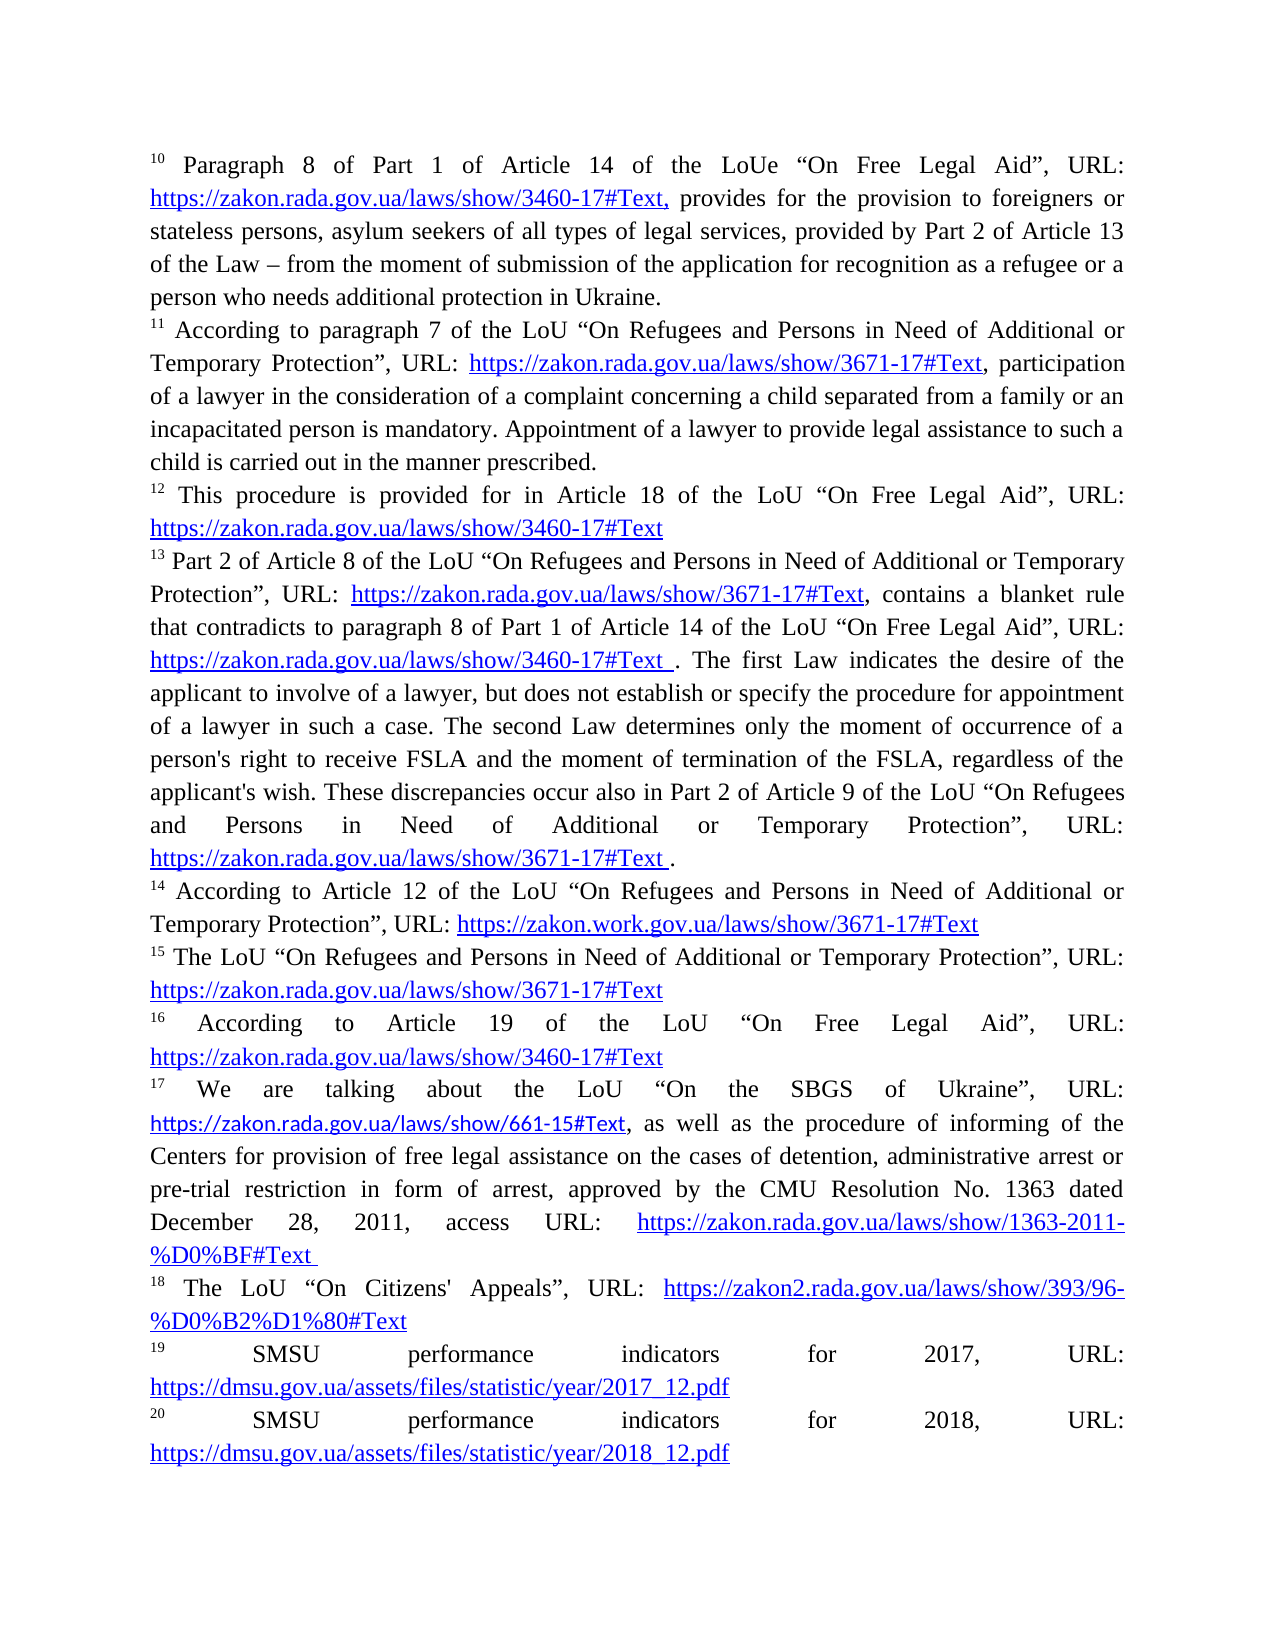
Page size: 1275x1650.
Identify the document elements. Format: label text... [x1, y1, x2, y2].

text 16 According to Article 19 of the LoU “On Free Legal Aid”, URL: https://zakon.rada.gov.ua/laws/show/3460-17#Text [150, 1008, 1125, 1070]
text 12 This procedure is provided for in Article 18 of the LoU “On Free Legal Aid”, URL: https://zakon.rada.gov.ua/laws/show/3460-17#Text [150, 480, 1125, 542]
text 10 Paragraph 8 of Part 1 of Article 14 of the LoUe “On Free Legal Aid”, URL: https://zakon.rada.gov.ua/laws/show/3460-17#Text, provides for the provision to foreigners or stateless persons, asylum seekers of all types of legal services, provided by Part 2 of Article 13 of the Law – from the moment of submission of the application for recognition as a refugee or a person who needs additional protection in Ukraine. [150, 150, 1125, 311]
text 15 The LoU “On Refugees and Persons in Need of Additional or Temporary Protection”, URL: https://zakon.rada.gov.ua/laws/show/3671-17#Text [150, 942, 1125, 1004]
text 19 SMSU performance indicators for 2017, URL: https://dmsu.gov.ua/assets/files/statistic/year/2017_12.pdf [150, 1339, 1125, 1401]
text 13 Part 2 of Article 8 of the LoU “On Refugees and Persons in Need of Additional or Temporary Protection”, URL: https://zakon.rada.gov.ua/laws/show/3671-17#Text, contains a blanket rule that contradicts to paragraph 8 of Part 1 of Article 14 of the LoU “On Free Legal Aid”, URL: https://zakon.rada.gov.ua/laws/show/3460-17#Text . The first Law indicates the desire of the applicant to involve of a lawyer, but does not establish or specify the procedure for appointment of a lawyer in such a case. The second Law determines only the moment of occurrence of a person's right to receive FSLA and the moment of termination of the FSLA, regardless of the applicant's wish. These discrepancies occur also in Part 2 of Article 9 of the LoU “On Refugees and Persons in Need of Additional or Temporary Protection”, URL: https://zakon.rada.gov.ua/laws/show/3671-17#Text . [150, 546, 1125, 872]
text 18 The LoU “On Citizens' Appeals”, URL: https://zakon2.rada.gov.ua/laws/show/393/96-%D0%B2%D1%80#Text [150, 1273, 1125, 1335]
text 14 According to Article 12 of the LoU “On Refugees and Persons in Need of Additional or Temporary Protection”, URL: https://zakon.work.gov.ua/laws/show/3671-17#Text [150, 876, 1125, 938]
text 17 We are talking about the LoU “On the SBGS of Ukraine”, URL: https://zakon.rada.gov.ua/laws/show/661-15#Text, as well as the procedure of informing of the Centers for provision of free legal assistance on the cases of detention, administrative arrest or pre-trial restriction in form of arrest, approved by the CMU Resolution No. 1363 dated December 28, 2011, access URL: https://zakon.rada.gov.ua/laws/show/1363-2011-%D0%BF#Text [150, 1074, 1125, 1269]
text 11 According to paragraph 7 of the LoU “On Refugees and Persons in Need of Additional or Temporary Protection”, URL: https://zakon.rada.gov.ua/laws/show/3671-17#Text, participation of a lawyer in the consideration of a complaint concerning a child separated from a family or an incapacitated person is mandatory. Appointment of a lawyer to provide legal assistance to such a child is carried out in the manner prescribed. [150, 315, 1125, 476]
text 20 SMSU performance indicators for 2018, URL: https://dmsu.gov.ua/assets/files/statistic/year/2018_12.pdf [150, 1405, 1125, 1467]
